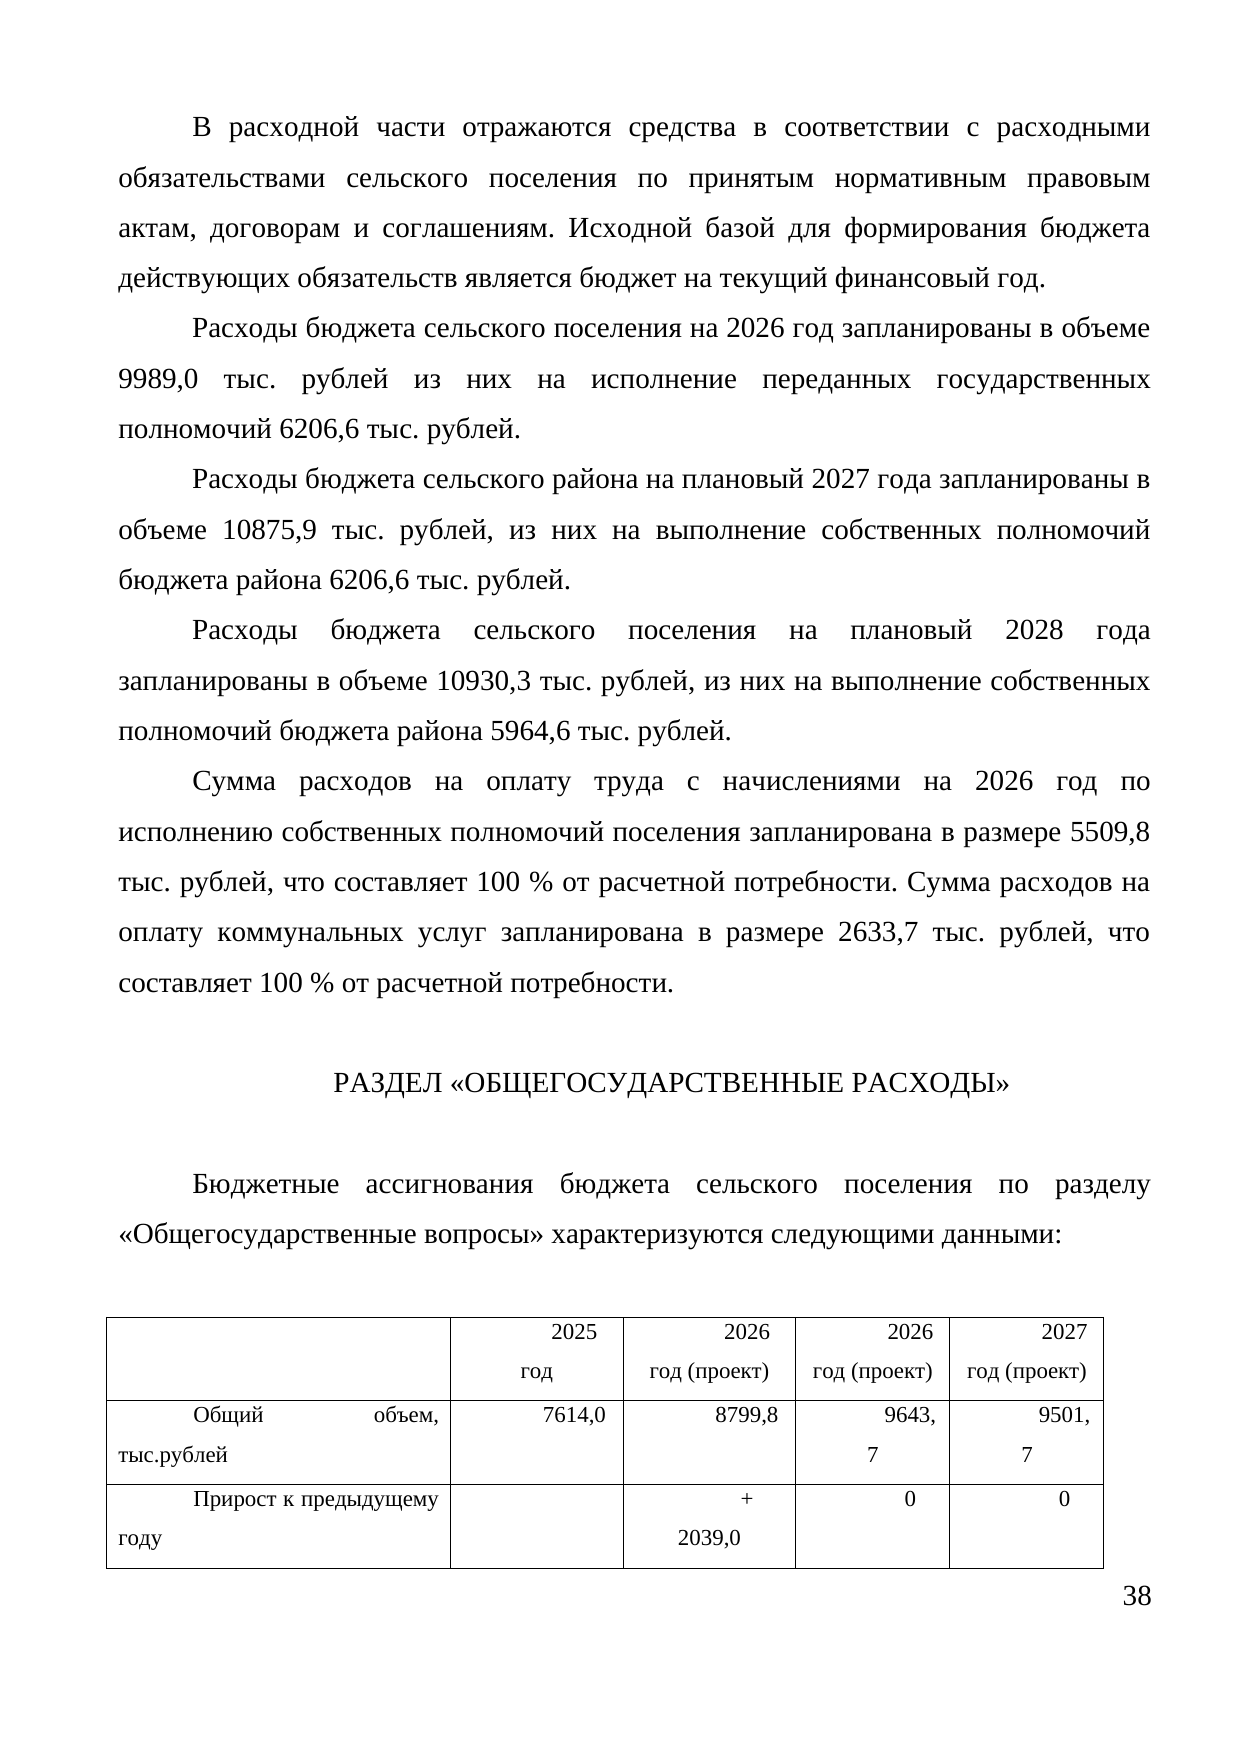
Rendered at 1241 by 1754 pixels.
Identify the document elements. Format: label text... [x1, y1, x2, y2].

table_cell 9501,7 [950, 1401, 1103, 1484]
text РАЗДЕЛ «ОБЩЕГОСУДАРСТВЕННЫЕ РАСХОДЫ» [118, 1065, 1152, 1099]
text Расходы бюджета сельского района на плановый 2027 года запланированы в объеме 10875,9 тыс. рублей, из них на выполнение собственных полномочий бюджета района 6206,6 тыс. рублей. [118, 462, 1152, 596]
table_cell + 2039,0 [624, 1485, 795, 1567]
table_cell Общий объем, тыс.рублей [107, 1401, 450, 1484]
text Расходы бюджета сельского поселения на 2026 год запланированы в объеме 9989,0 тыс. рублей из них на исполнение переданных государственных полномочий 6206,6 тыс. рублей. [118, 311, 1152, 445]
table_cell [451, 1485, 623, 1567]
table_header 2025 год [451, 1318, 623, 1400]
table_cell 0 [950, 1485, 1103, 1567]
table_cell Прирост к предыдущему году [107, 1485, 450, 1567]
table_header 2026 год (проект) [624, 1318, 795, 1400]
table_header 2027 год (проект) [950, 1318, 1103, 1400]
table_header 2026 год (проект) [796, 1318, 949, 1400]
table_cell 0 [796, 1485, 949, 1567]
text Бюджетные ассигнования бюджета сельского поселения по разделу «Общегосударственные вопросы» характеризуются следующими данными: [118, 1166, 1152, 1250]
text Расходы бюджета сельского поселения на плановый 2028 года запланированы в объеме 10930,3 тыс. рублей, из них на выполнение собственных полномочий бюджета района 5964,6 тыс. рублей. [118, 612, 1152, 747]
table_cell 7614,0 [451, 1401, 623, 1484]
text Сумма расходов на оплату труда с начислениями на 2026 год по исполнению собственных полномочий поселения запланирована в размере 5509,8 тыс. рублей, что составляет 100 % от расчетной потребности. Сумма расходов на оплату коммунальных услуг запланирована в размере 2633,7 тыс. рублей, что составляет 100 % от расчетной потребности. [118, 763, 1152, 998]
table_cell 8799,8 [624, 1401, 795, 1484]
text В расходной части отражаются средства в соответствии с расходными обязательствами сельского поселения по принятым нормативным правовым актам, договорам и соглашениям. Исходной базой для формирования бюджета действующих обязательств является бюджет на текущий финансовый год. [118, 109, 1152, 294]
table_header [107, 1318, 450, 1400]
table_cell 9643,7 [796, 1401, 949, 1484]
